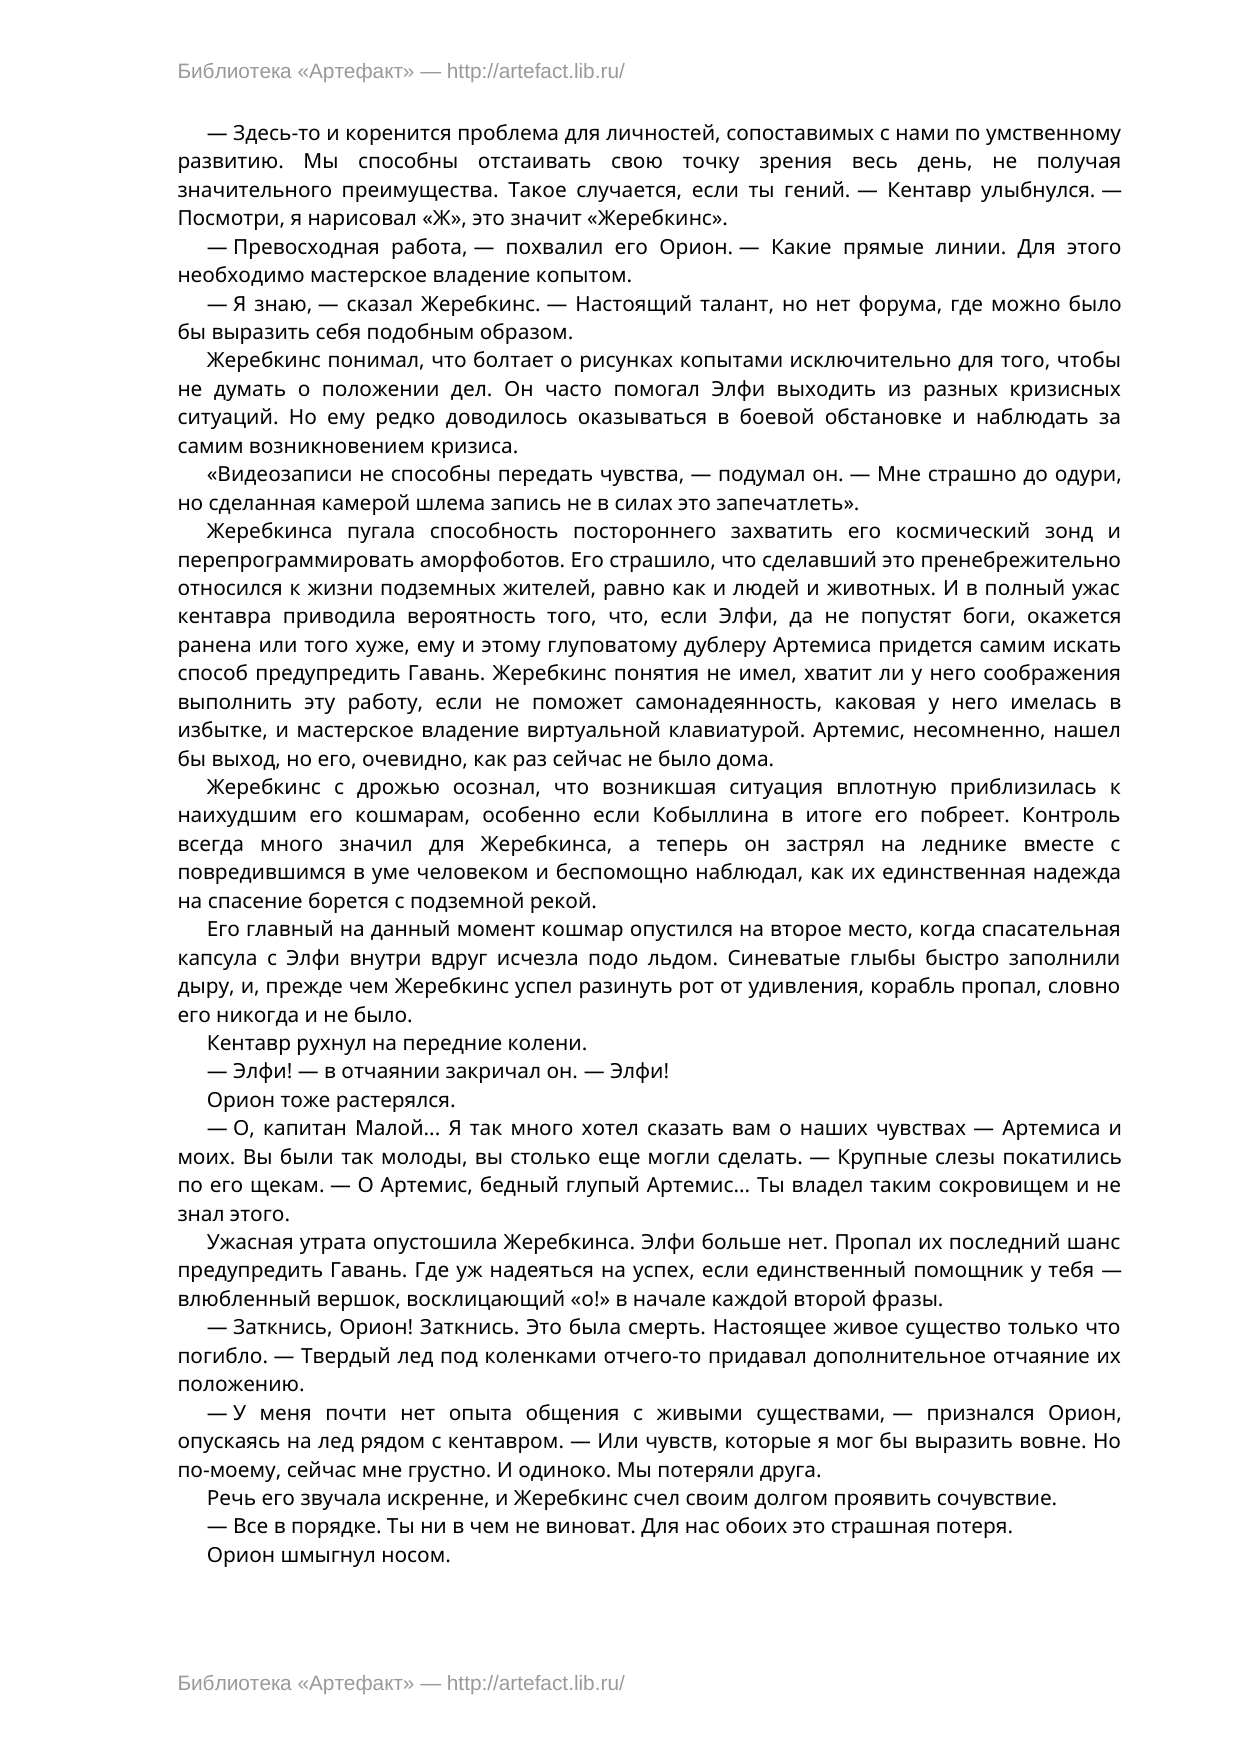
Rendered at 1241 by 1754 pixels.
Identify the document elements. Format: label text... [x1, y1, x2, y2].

text Орион тоже растерялся. [177, 1085, 1122, 1113]
text Речь его звучала искренне, и Жеребкинс счел своим долгом проявить сочувствие. [177, 1483, 1122, 1512]
text Жеребкинс с дрожью осознал, что возникшая ситуация вплотную приблизилась к наихудшим его кошмарам, особенно если Кобыллина в итоге его побреет. Контроль всегда много значил для Жеребкинса, а теперь он застрял на леднике вместе с повредившимся в уме человеком и беспомощно наблюдал, как их единственная надежда на спасение борется с подземной рекой. [177, 772, 1122, 914]
text — Превосходная работа, — похвалил его Орион. — Какие прямые линии. Для этого необходимо мастерское владение копытом. [177, 232, 1122, 289]
text — Я знаю, — сказал Жеребкинс. — Настоящий талант, но нет форума, где можно было бы выразить себя подобным образом. [177, 289, 1122, 346]
text — Все в порядке. Ты ни в чем не виноват. Для нас обоих это страшная потеря. [177, 1512, 1122, 1540]
text — Элфи! — в отчаянии закричал он. — Элфи! [177, 1057, 1122, 1085]
text — Здесь-то и коренится проблема для личностей, сопоставимых с нами по умственному развитию. Мы способны отстаивать свою точку зрения весь день, не получая значительного преимущества. Такое случается, если ты гений. — Кентавр улыбнулся. — Посмотри, я нарисовал «Ж», это значит «Жеребкинс». [177, 118, 1122, 232]
text — У меня почти нет опыта общения с живыми существами, — признался Орион, опускаясь на лед рядом с кентавром. — Или чувств, которые я мог бы выразить вовне. Но по-моему, сейчас мне грустно. И одиноко. Мы потеряли друга. [177, 1398, 1122, 1483]
text Его главный на данный момент кошмар опустился на второе место, когда спасательная капсула с Элфи внутри вдруг исчезла подо льдом. Синеватые глыбы быстро заполнили дыру, и, прежде чем Жеребкинс успел разинуть рот от удивления, корабль пропал, словно его никогда и не было. [177, 914, 1122, 1028]
text Кентавр рухнул на передние колени. [177, 1028, 1122, 1057]
text Жеребкинс понимал, что болтает о рисунках копытами исключительно для того, чтобы не думать о положении дел. Он часто помогал Элфи выходить из разных кризисных ситуаций. Но ему редко доводилось оказываться в боевой обстановке и наблюдать за самим возникновением кризиса. [177, 346, 1122, 459]
text Жеребкинса пугала способность постороннего захватить его космический зонд и перепрограммировать аморфоботов. Его страшило, что сделавший это пренебрежительно относился к жизни подземных жителей, равно как и людей и животных. И в полный ужас кентавра приводила вероятность того, что, если Элфи, да не попустят боги, окажется ранена или того хуже, ему и этому глуповатому дублеру Артемиса придется самим искать способ предупредить Гавань. Жеребкинс понятия не имел, хватит ли у него соображения выполнить эту работу, если не поможет самонадеянность, каковая у него имелась в избытке, и мастерское владение виртуальной клавиатурой. Артемис, несомненно, нашел бы выход, но его, очевидно, как раз сейчас не было дома. [177, 516, 1122, 772]
text Ужасная утрата опустошила Жеребкинса. Элфи больше нет. Пропал их последний шанс предупредить Гавань. Где уж надеяться на успех, если единственный помощник у тебя — влюбленный вершок, восклицающий «о!» в начале каждой второй фразы. [177, 1227, 1122, 1312]
text Орион шмыгнул носом. [177, 1540, 1122, 1568]
text «Видеозаписи не способны передать чувства, — подумал он. — Мне страшно до одури, но сделанная камерой шлема запись не в силах это запечатлеть». [177, 459, 1122, 516]
text — Заткнись, Орион! Заткнись. Это была смерть. Настоящее живое существо только что погибло. — Твердый лед под коленками отчего-то придавал дополнительное отчаяние их положению. [177, 1312, 1122, 1398]
text — О, капитан Малой... Я так много хотел сказать вам о наших чувствах — Артемиса и моих. Вы были так молоды, вы столько еще могли сделать. — Крупные слезы покатились по его щекам. — О Артемис, бедный глупый Артемис... Ты владел таким сокровищем и не знал этого. [177, 1113, 1122, 1227]
